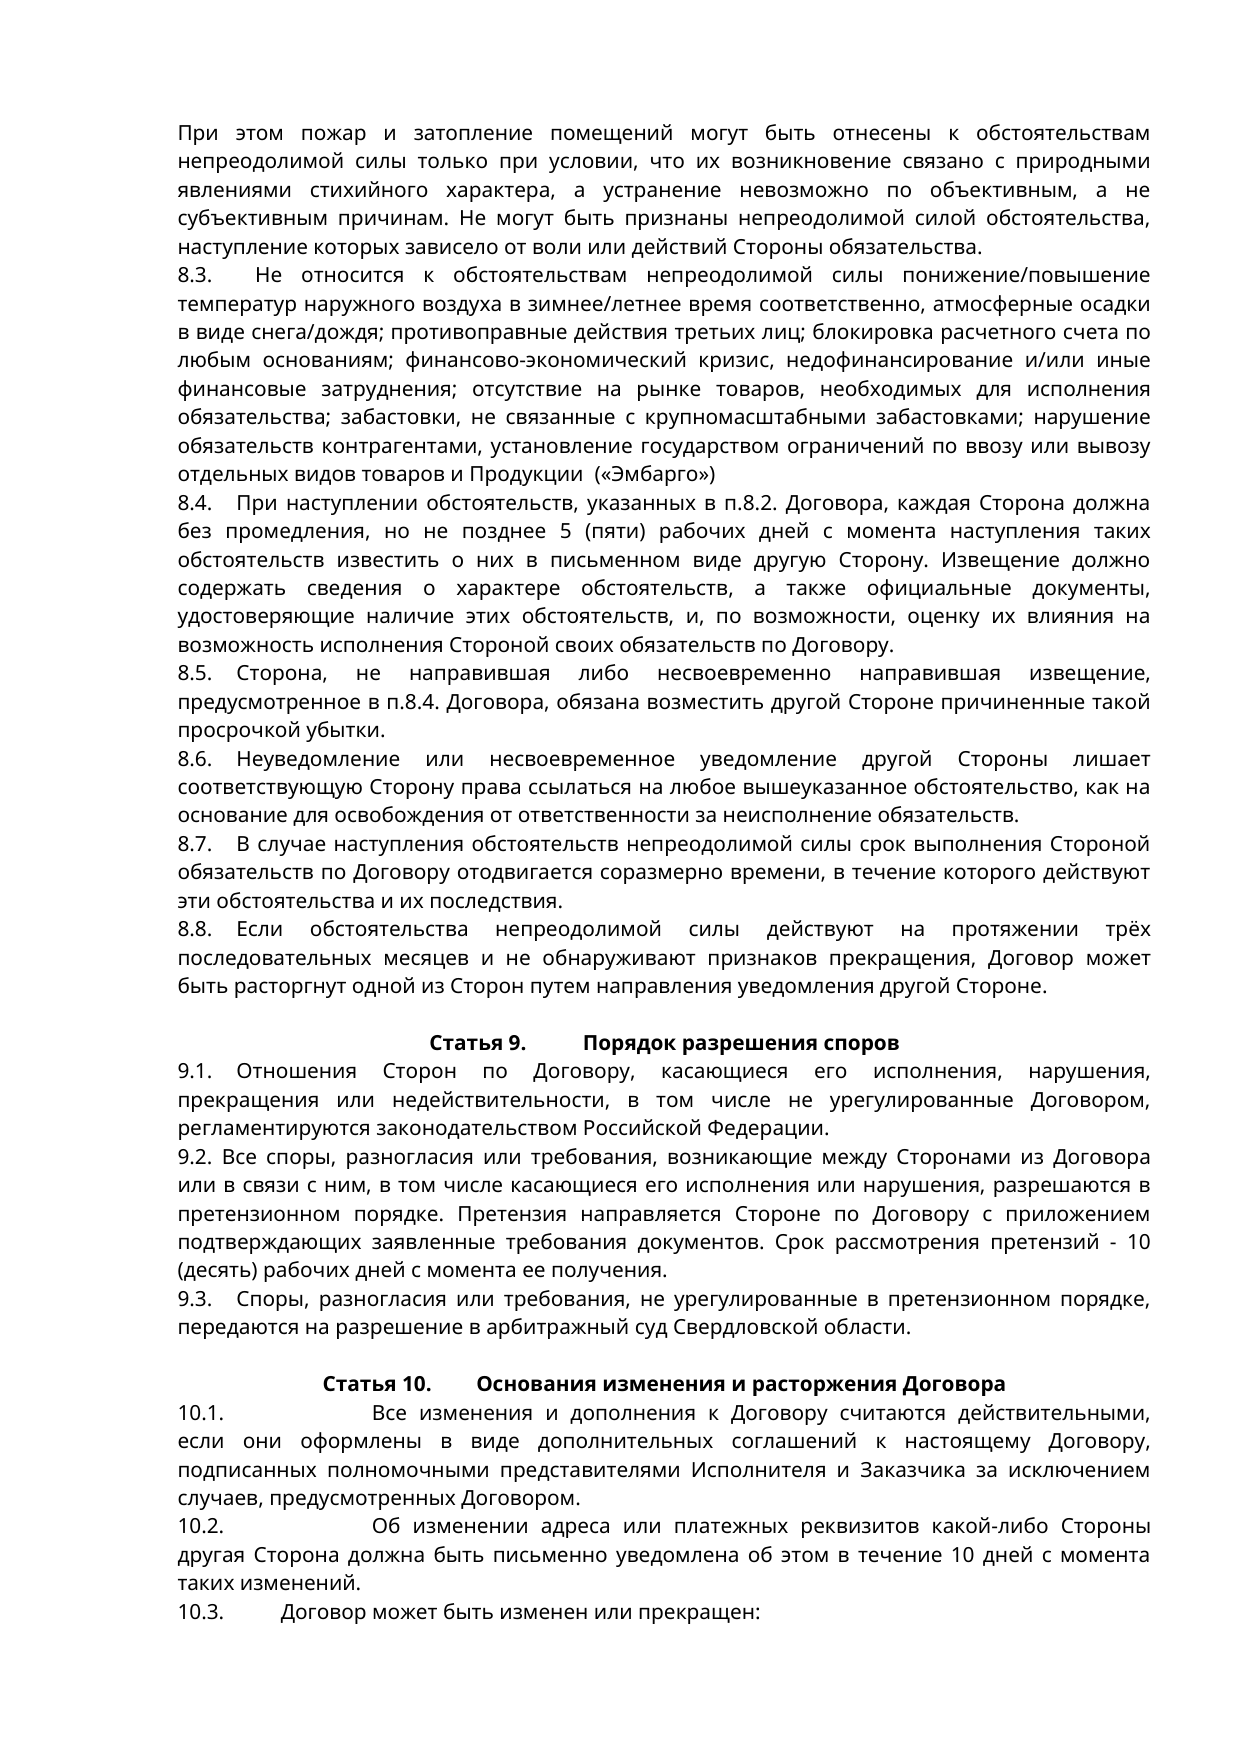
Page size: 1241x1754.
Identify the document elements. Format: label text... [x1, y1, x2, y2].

subtitle В случае наступления обстоятельств непреодолимой силы срок выполнения Стороной обязательств по Договору отодвигается соразмерно времени, в течение которого действуют эти обстоятельства и их последствия. [177, 829, 1152, 914]
subtitle Сторона, не направившая либо несвоевременно направившая извещение, предусмотренное в п.8.4. Договора, обязана возместить другой Стороне причиненные такой просрочкой убытки. [177, 658, 1152, 744]
list Споры, разногласия или требования, не урегулированные в претензионном порядке, передаются на разрешение в арбитражный суд Свердловской области. [177, 1284, 1152, 1341]
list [177, 118, 1152, 260]
subtitle Если обстоятельства непреодолимой силы действуют на протяжении трёх последовательных месяцев и не обнаруживают признаков прекращения, Договор может быть расторгнут одной из Сторон путем направления уведомления другой Стороне. [177, 914, 1152, 1000]
subtitle Основания изменения и расторжения Договора [177, 1369, 1152, 1398]
list Об изменении адреса или платежных реквизитов какой-либо Стороны другая Сторона должна быть письменно уведомлена об этом в течение 10 дней с момента таких изменений. [177, 1512, 1152, 1597]
subtitle Не относится к обстоятельствам непреодолимой силы понижение/повышение температур наружного воздуха в зимнее/летнее время соответственно, атмосферные осадки в виде снега/дождя; противоправные действия третьих лиц; блокировка расчетного счета по любым основаниям; финансово-экономический кризис, недофинансирование и/или иные финансовые затруднения; отсутствие на рынке товаров, необходимых для исполнения обязательства; забастовки, не связанные с крупномасштабными забастовками; нарушение обязательств контрагентами, установление государством ограничений по ввозу или вывозу отдельных видов товаров и Продукции («Эмбарго») [177, 260, 1152, 488]
subtitle Неуведомление или несвоевременное уведомление другой Стороны лишает соответствующую Сторону права ссылаться на любое вышеуказанное обстоятельство, как на основание для освобождения от ответственности за неисполнение обязательств. [177, 744, 1152, 829]
list Отношения Сторон по Договору, касающиеся его исполнения, нарушения, прекращения или недействительности, в том числе не урегулированные Договором, регламентируются законодательством Российской Федерации. [177, 1057, 1152, 1142]
list Все споры, разногласия или требования, возникающие между Сторонами из Договора или в связи с ним, в том числе касающиеся его исполнения или нарушения, разрешаются в претензионном порядке. Претензия направляется Стороне по Договору с приложением подтверждающих заявленные требования документов. Срок рассмотрения претензий - 10 (десять) рабочих дней с момента ее получения. [177, 1142, 1152, 1284]
list Договор может быть изменен или прекращен: [177, 1597, 1152, 1625]
subtitle Порядок разрешения споров [177, 1028, 1152, 1057]
list Все изменения и дополнения к Договору считаются действительными, если они оформлены в виде дополнительных соглашений к настоящему Договору, подписанных полномочными представителями Исполнителя и Заказчика за исключением случаев, предусмотренных Договором. [177, 1398, 1152, 1512]
subtitle При наступлении обстоятельств, указанных в п.8.2. Договора, каждая Сторона должна без промедления, но не позднее 5 (пяти) рабочих дней с момента наступления таких обстоятельств известить о них в письменном виде другую Сторону. Извещение должно содержать сведения о характере обстоятельств, а также официальные документы, удостоверяющие наличие этих обстоятельств, и, по возможности, оценку их влияния на возможность исполнения Стороной своих обязательств по Договору. [177, 488, 1152, 658]
